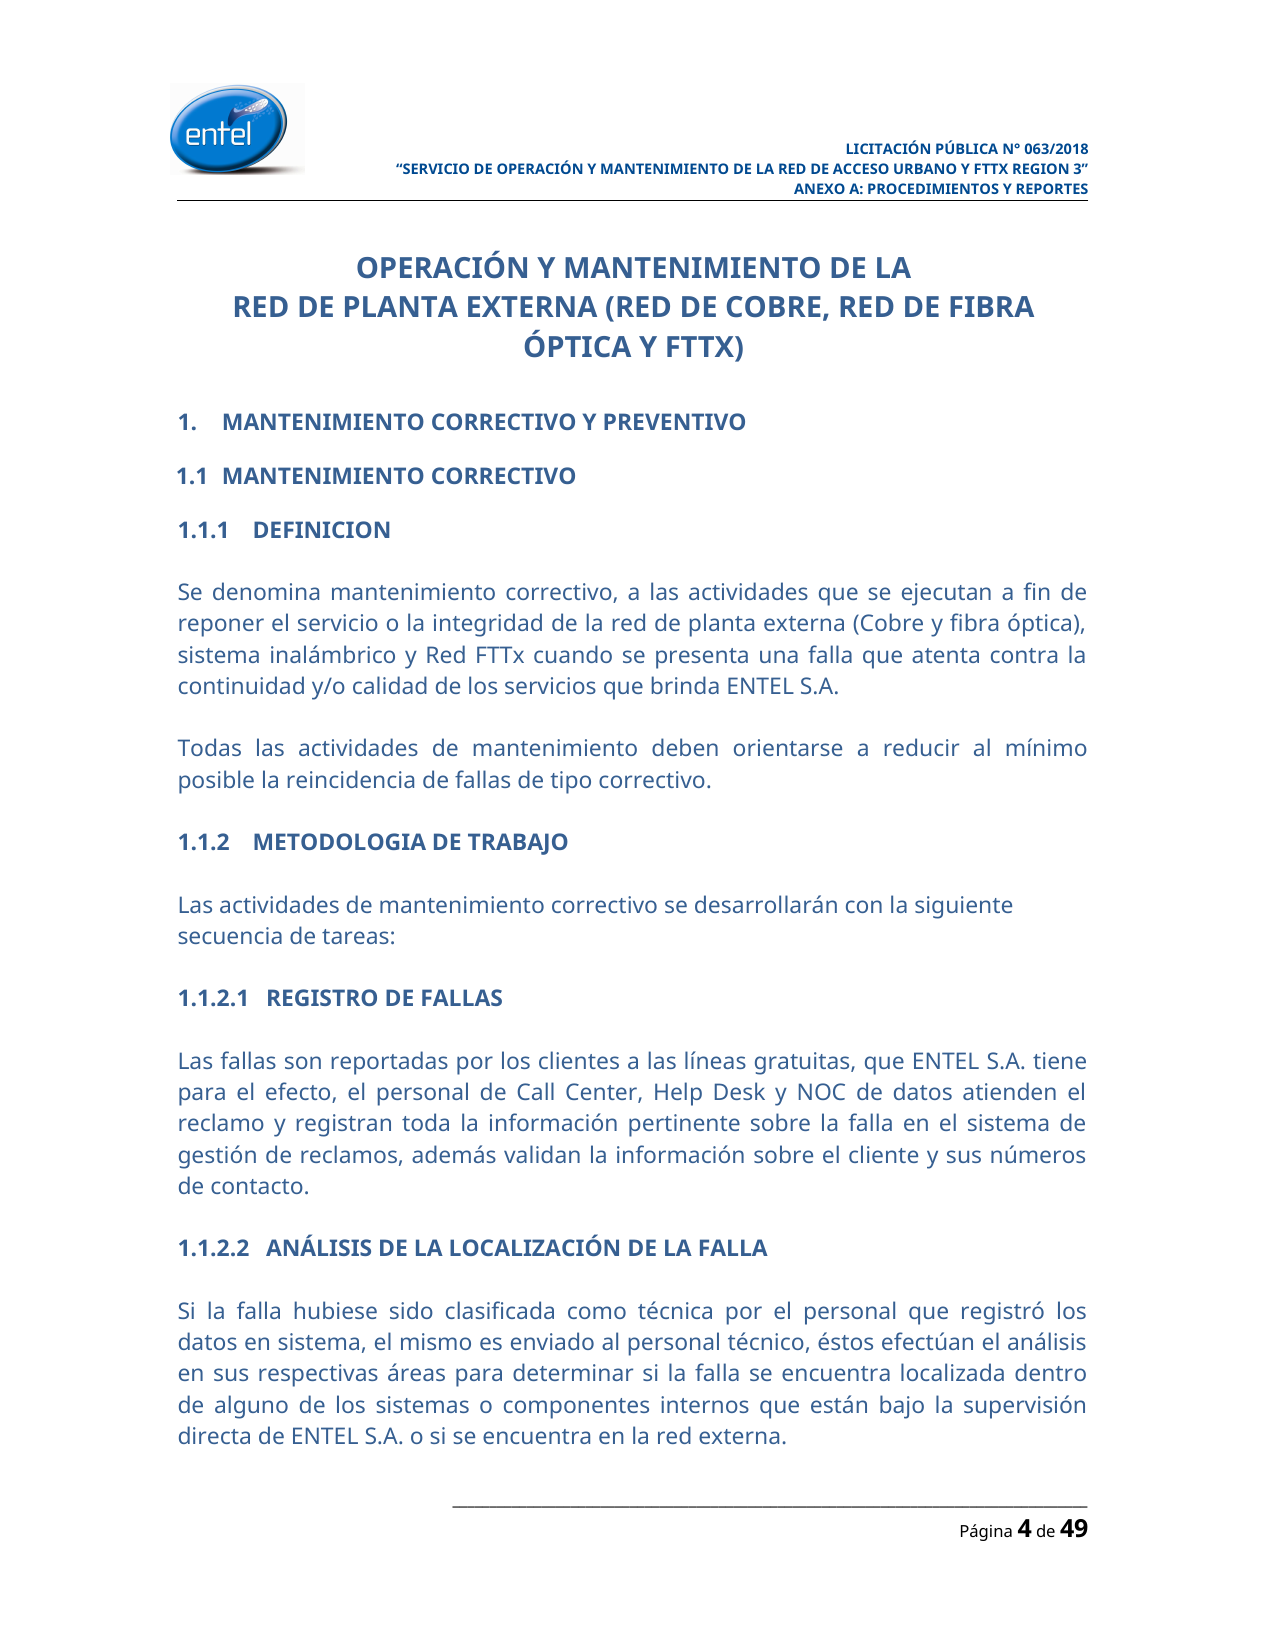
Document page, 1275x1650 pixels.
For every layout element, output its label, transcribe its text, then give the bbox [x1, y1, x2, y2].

picture [169, 83, 305, 175]
text Todas las actividades de mantenimiento deben orientarse a reducir al mínimo posible la reincidencia de fallas de tipo correctivo. [177, 732, 1088, 795]
text Las actividades de mantenimiento correctivo se desarrollarán con la siguiente secuencia de tareas: [177, 888, 1088, 951]
subtitle METODOLOGIA DE TRABAJO [177, 826, 1088, 857]
text Se denomina mantenimiento correctivo, a las actividades que se ejecutan a fin de reponer el servicio o la integridad de la red de planta externa (Cobre y fibra óptica), sistema inalámbrico y Red FTTx cuando se presenta una falla que atenta contra la continuidad y/o calidad de los servicios que brinda ENTEL S.A. [177, 576, 1088, 701]
text RED DE PLANTA EXTERNA (RED DE COBRE, RED DE FIBRA ÓPTICA Y FTTX) [178, 287, 1088, 366]
text Si la falla hubiese sido clasificada como técnica por el personal que registró los datos en sistema, el mismo es enviado al personal técnico, éstos efectúan el análisis en sus respectivas áreas para determinar si la falla se encuentra localizada dentro de alguno de los sistemas o componentes internos que están bajo la supervisión directa de ENTEL S.A. o si se encuentra en la red externa. [177, 1295, 1088, 1451]
subtitle DEFINICION [177, 513, 1088, 545]
subtitle MANTENIMIENTO CORRECTIVO Y PREVENTIVO [177, 406, 1088, 437]
text Las fallas son reportadas por los clientes a las líneas gratuitas, que ENTEL S.A. tiene para el efecto, el personal de Call Center, Help Desk y NOC de datos atienden el reclamo y registran toda la información pertinente sobre la falla en el sistema de gestión de reclamos, además validan la información sobre el cliente y sus números de contacto. [177, 1045, 1088, 1201]
text OPERACIÓN Y MANTENIMIENTO DE LA [178, 247, 1088, 287]
subtitle MANTENIMIENTO CORRECTIVO [176, 459, 1088, 491]
subtitle ANÁLISIS DE LA LOCALIZACIÓN DE LA FALLA [177, 1232, 1088, 1263]
subtitle REGISTRO DE FALLAS [177, 982, 1088, 1013]
